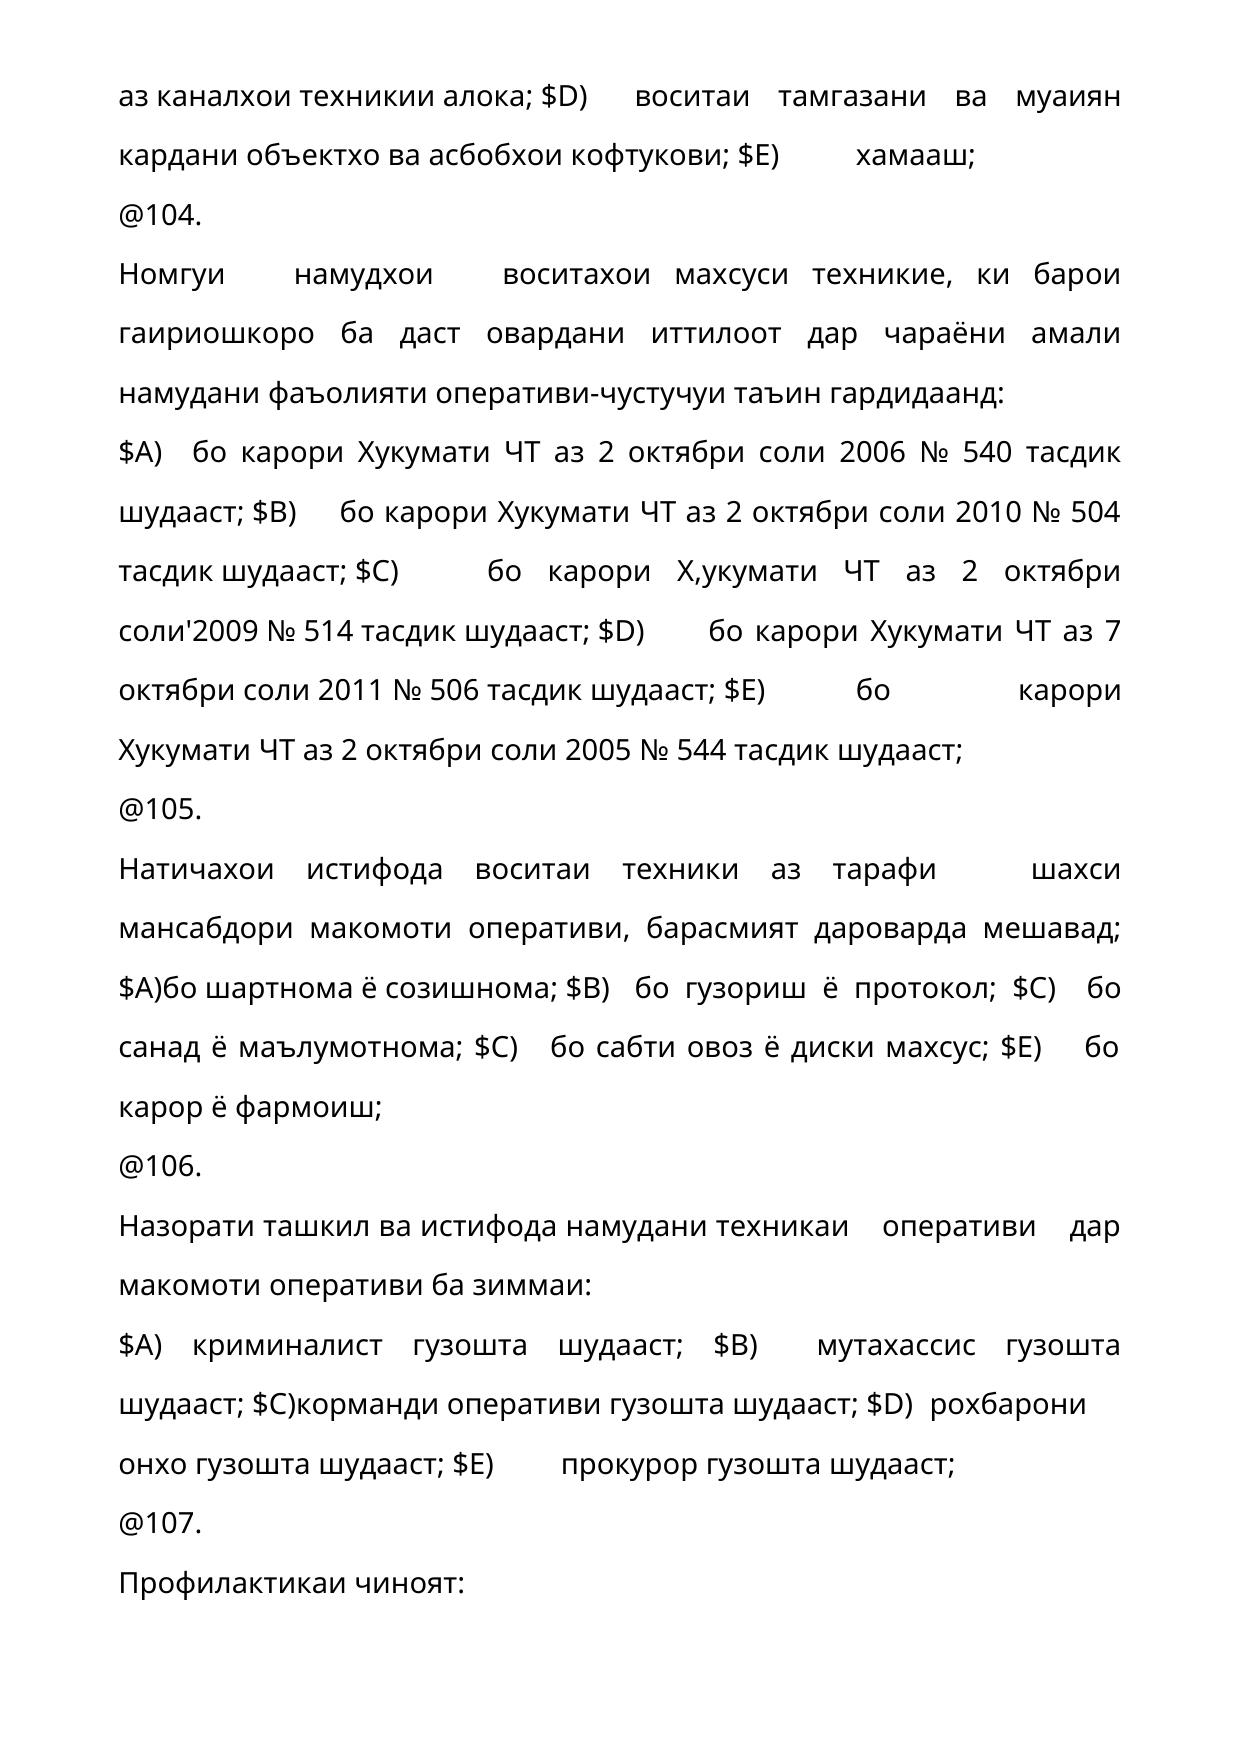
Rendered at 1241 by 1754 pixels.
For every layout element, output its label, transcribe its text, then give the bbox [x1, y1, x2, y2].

text @107. [118, 1502, 1122, 1542]
text Назорати ташкил ва истифода намудани техникаи оперативи дар макомоти оперативи ба зиммаи: [118, 1205, 1122, 1304]
text @105. [118, 789, 1122, 828]
text $A) бо карори Хукумати ЧТ аз 2 октябри соли 2006 № 540 тасдик шудааст; $B) бо карори Хукумати ЧТ аз 2 октябри соли 2010 № 504 тасдик шудааст; $C) бо карори Х,укумати ЧТ аз 2 октябри соли'2009 № 514 тасдик шудааст; $D) бо карори Хукумати ЧТ аз 7 октябри соли 2011 № 506 тасдик шудааст; $Е) бо карори Хукумати ЧТ аз 2 октябри соли 2005 № 544 тасдик шудааст; [118, 432, 1122, 769]
text Натичахои истифода воситаи техники аз тарафи шахси мансабдори макомоти оперативи, барасмият дароварда мешавад; $A)бо шартнома ё созишнома; $B) бо гузориш ё протокол; $C) бо санад ё маълумотнома; $C) бо сабти овоз ё диски махсус; $Е) бо карор ё фармоиш; [118, 848, 1122, 1126]
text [118, 75, 1122, 174]
text @104. [118, 194, 1122, 233]
text Номгуи намудхои воситахои махсуси техникие, ки барои гаириошкоро ба даст овардани иттилоот дар чараёни амали намудани фаъолияти оперативи-чустучуи таъин гардидаанд: [118, 253, 1122, 412]
text $A) криминалист гузошта шудааст; $B) мутахассис гузошта шудааст; $C)корманди оперативи гузошта шудааст; $D) рохбарони онхо гузошта шудааст; $Е) прокурор гузошта шудааст; [118, 1324, 1122, 1483]
text @106. [118, 1146, 1122, 1185]
text Профилактикаи чиноят: [118, 1562, 1122, 1602]
